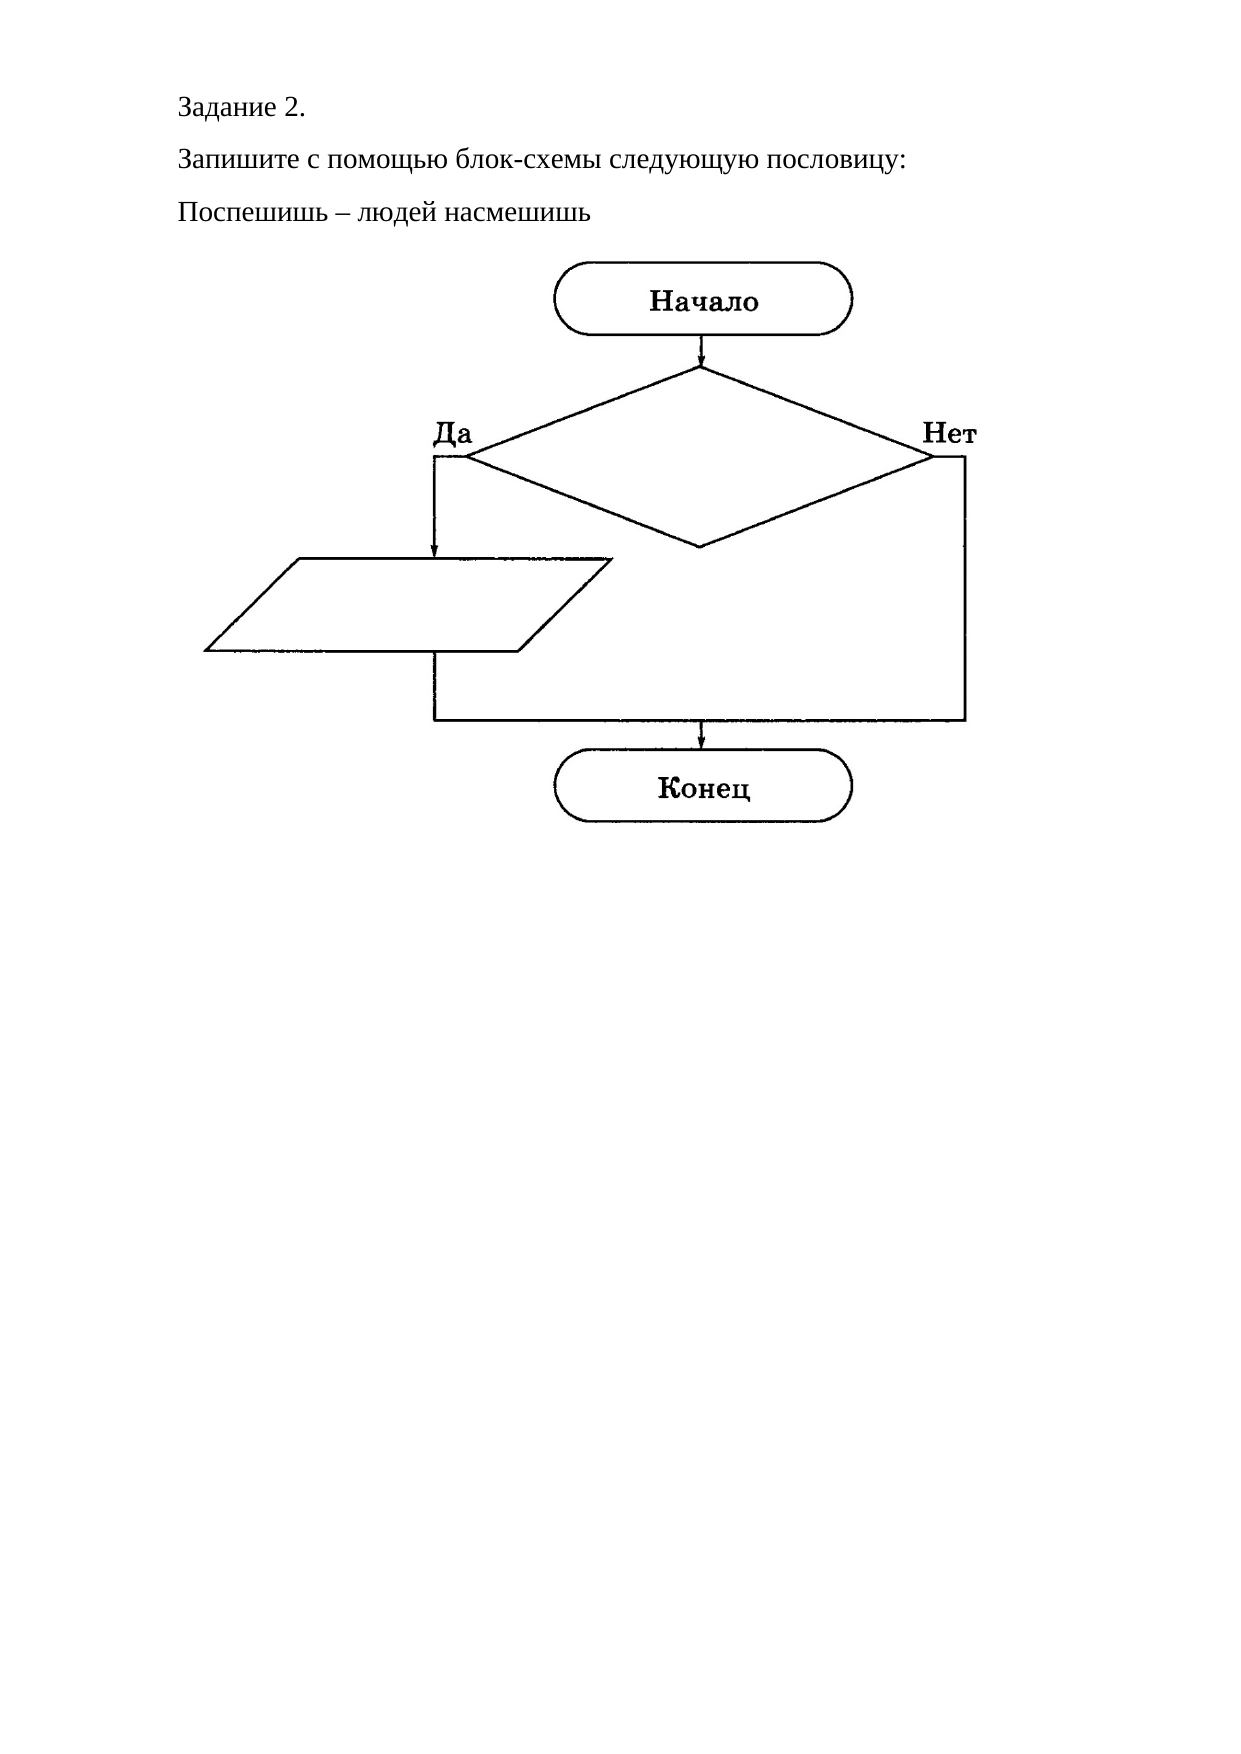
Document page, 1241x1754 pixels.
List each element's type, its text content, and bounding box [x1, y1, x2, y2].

text Задание 2. [177, 89, 1152, 122]
text Запишите с помощью блок-схемы следующую пословицу: [177, 141, 1152, 175]
picture [177, 247, 1040, 846]
text Поспешишь – людей насмешишь [177, 194, 1152, 228]
